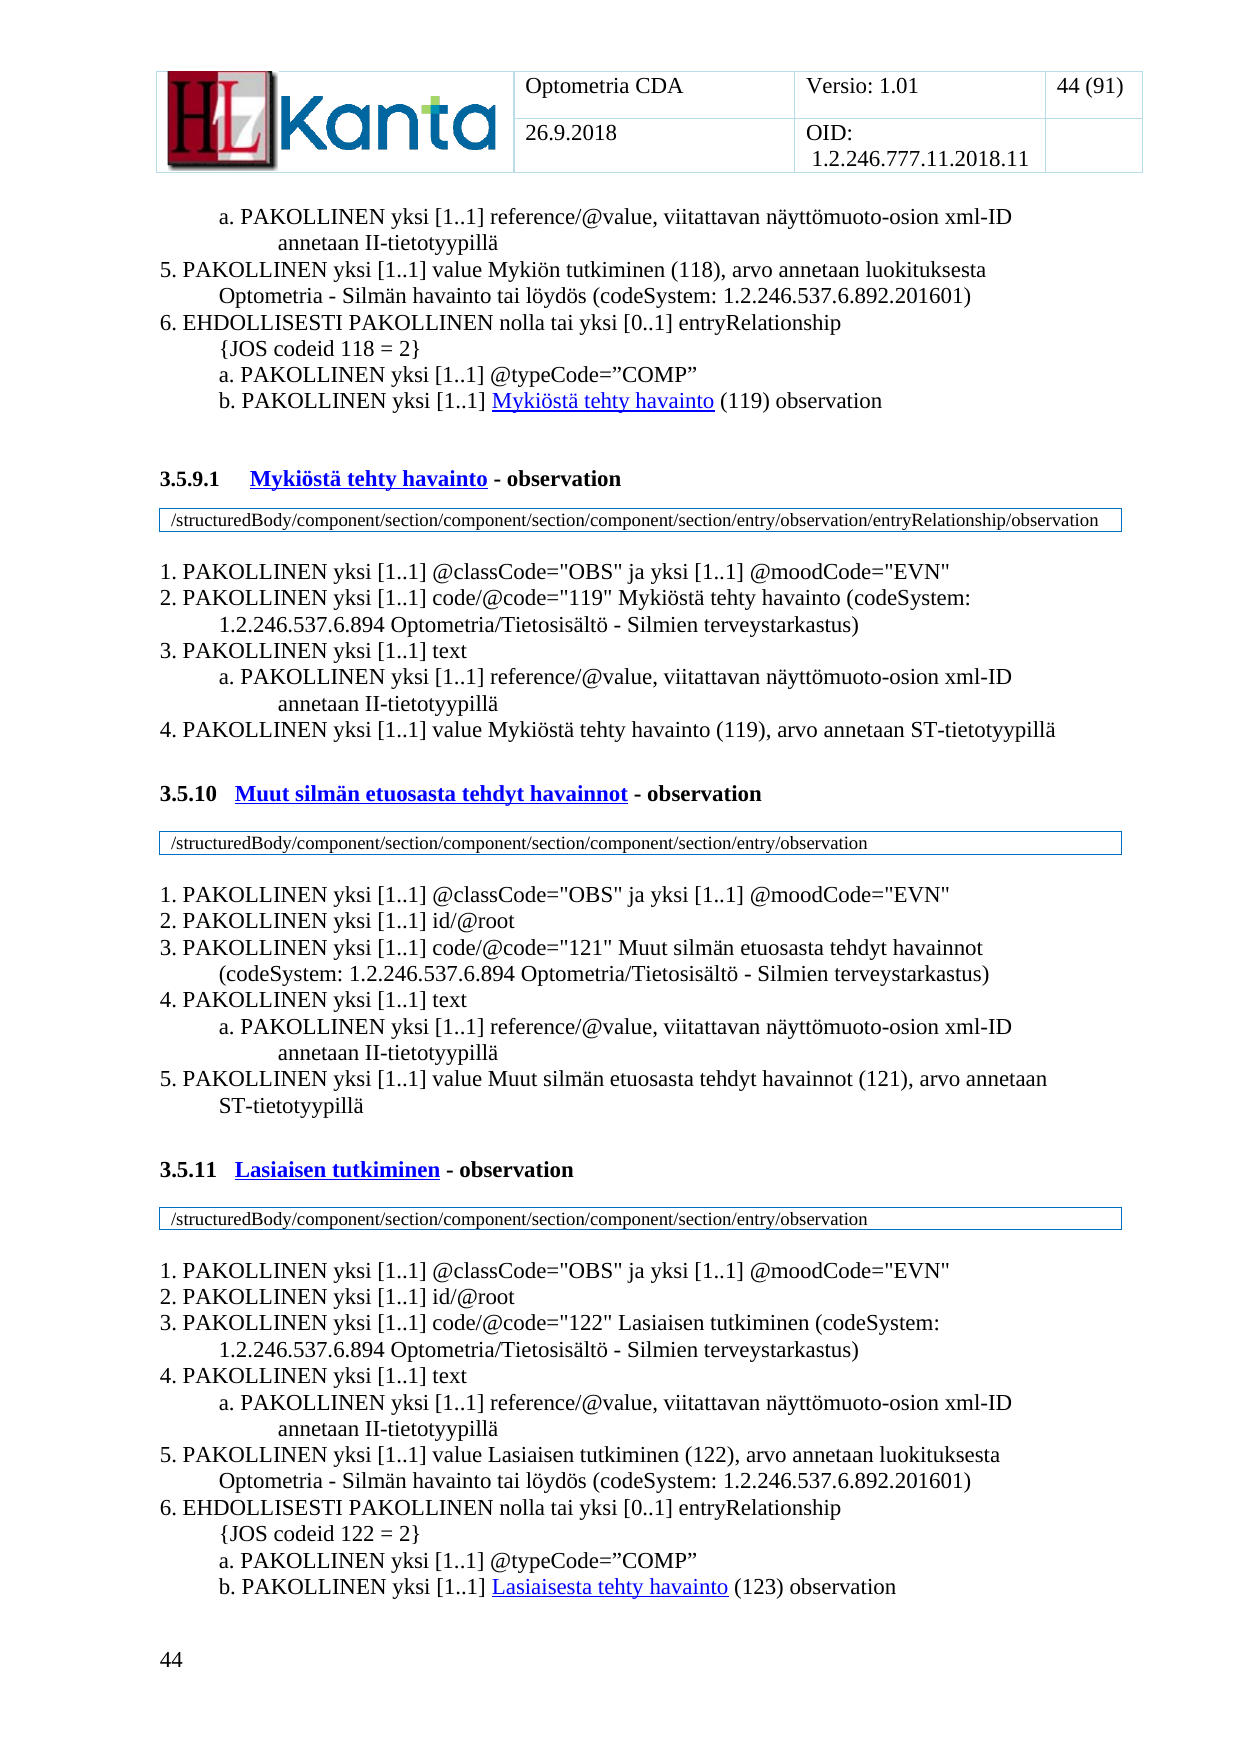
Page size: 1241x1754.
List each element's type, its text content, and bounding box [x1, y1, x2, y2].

subtitle Lasiaisen tutkiminen - observation [159, 1156, 1081, 1182]
table_header /structuredBody/component/section/component/section/component/section/entry/observation [160, 832, 1121, 854]
text 3. PAKOLLINEN yksi [1..1] text [159, 637, 1081, 663]
text 4. PAKOLLINEN yksi [1..1] text [159, 986, 1081, 1013]
text a. PAKOLLINEN yksi [1..1] reference/@value, viitattavan näyttömuoto-osion xml-ID annetaan II-tietotyypillä [218, 663, 1081, 716]
table_header /structuredBody/component/section/component/section/component/section/entry/observation/entryRelationship/observation [160, 509, 1121, 531]
text 5. PAKOLLINEN yksi [1..1] value Lasiaisen tutkiminen (122), arvo annetaan luokituksesta Optometria - Silmän havainto tai löydös (codeSystem: 1.2.246.537.6.892.201601) [159, 1441, 1081, 1494]
text 1. PAKOLLINEN yksi [1..1] @classCode="OBS" ja yksi [1..1] @moodCode="EVN" [159, 881, 1081, 907]
text 3. PAKOLLINEN yksi [1..1] code/@code="122" Lasiaisen tutkiminen (codeSystem: 1.2.246.537.6.894 Optometria/Tietosisältö - Silmien terveystarkastus) [159, 1309, 1081, 1362]
text 4. PAKOLLINEN yksi [1..1] value Mykiöstä tehty havainto (119), arvo annetaan ST-tietotyypillä [159, 716, 1081, 742]
text 1. PAKOLLINEN yksi [1..1] @classCode="OBS" ja yksi [1..1] @moodCode="EVN" [159, 558, 1081, 584]
text 2. PAKOLLINEN yksi [1..1] id/@root [159, 907, 1081, 934]
text 5. PAKOLLINEN yksi [1..1] value Mykiön tutkiminen (118), arvo annetaan luokituksesta Optometria - Silmän havainto tai löydös (codeSystem: 1.2.246.537.6.892.201601) [159, 256, 1081, 308]
text 4. PAKOLLINEN yksi [1..1] text [159, 1362, 1081, 1388]
text 1. PAKOLLINEN yksi [1..1] @classCode="OBS" ja yksi [1..1] @moodCode="EVN" [159, 1257, 1081, 1283]
text 3. PAKOLLINEN yksi [1..1] code/@code="121" Muut silmän etuosasta tehdyt havainnot (codeSystem: 1.2.246.537.6.894 Optometria/Tietosisältö - Silmien terveystarkastus) [159, 934, 1081, 986]
text 6. EHDOLLISESTI PAKOLLINEN nolla tai yksi [0..1] entryRelationship [159, 308, 1081, 335]
text a. PAKOLLINEN yksi [1..1] @typeCode=”COMP” [218, 1547, 1081, 1573]
picture [167, 71, 279, 171]
text a. PAKOLLINEN yksi [1..1] @typeCode=”COMP” [218, 361, 1081, 388]
picture [281, 96, 496, 150]
text 2. PAKOLLINEN yksi [1..1] id/@root [159, 1283, 1081, 1309]
text b. PAKOLLINEN yksi [1..1] Lasiaisesta tehty havainto (123) observation [218, 1573, 1081, 1599]
text 6. EHDOLLISESTI PAKOLLINEN nolla tai yksi [0..1] entryRelationship [159, 1494, 1081, 1520]
table_header /structuredBody/component/section/component/section/component/section/entry/observation [160, 1208, 1121, 1229]
text {JOS codeid 118 = 2} [218, 335, 1081, 361]
text b. PAKOLLINEN yksi [1..1] Mykiöstä tehty havainto (119) observation [218, 388, 1081, 414]
subtitle Muut silmän etuosasta tehdyt havainnot - observation [159, 780, 1081, 806]
text a. PAKOLLINEN yksi [1..1] reference/@value, viitattavan näyttömuoto-osion xml-ID annetaan II-tietotyypillä [218, 203, 1081, 256]
text {JOS codeid 122 = 2} [218, 1520, 1081, 1547]
text 2. PAKOLLINEN yksi [1..1] code/@code="119" Mykiöstä tehty havainto (codeSystem: 1.2.246.537.6.894 Optometria/Tietosisältö - Silmien terveystarkastus) [159, 584, 1081, 637]
text 5. PAKOLLINEN yksi [1..1] value Muut silmän etuosasta tehdyt havainnot (121), arvo annetaan ST-tietotyypillä [159, 1066, 1081, 1118]
text a. PAKOLLINEN yksi [1..1] reference/@value, viitattavan näyttömuoto-osion xml-ID annetaan II-tietotyypillä [218, 1388, 1081, 1441]
text a. PAKOLLINEN yksi [1..1] reference/@value, viitattavan näyttömuoto-osion xml-ID annetaan II-tietotyypillä [218, 1013, 1081, 1066]
subtitle Mykiöstä tehty havainto - observation [159, 465, 1081, 492]
